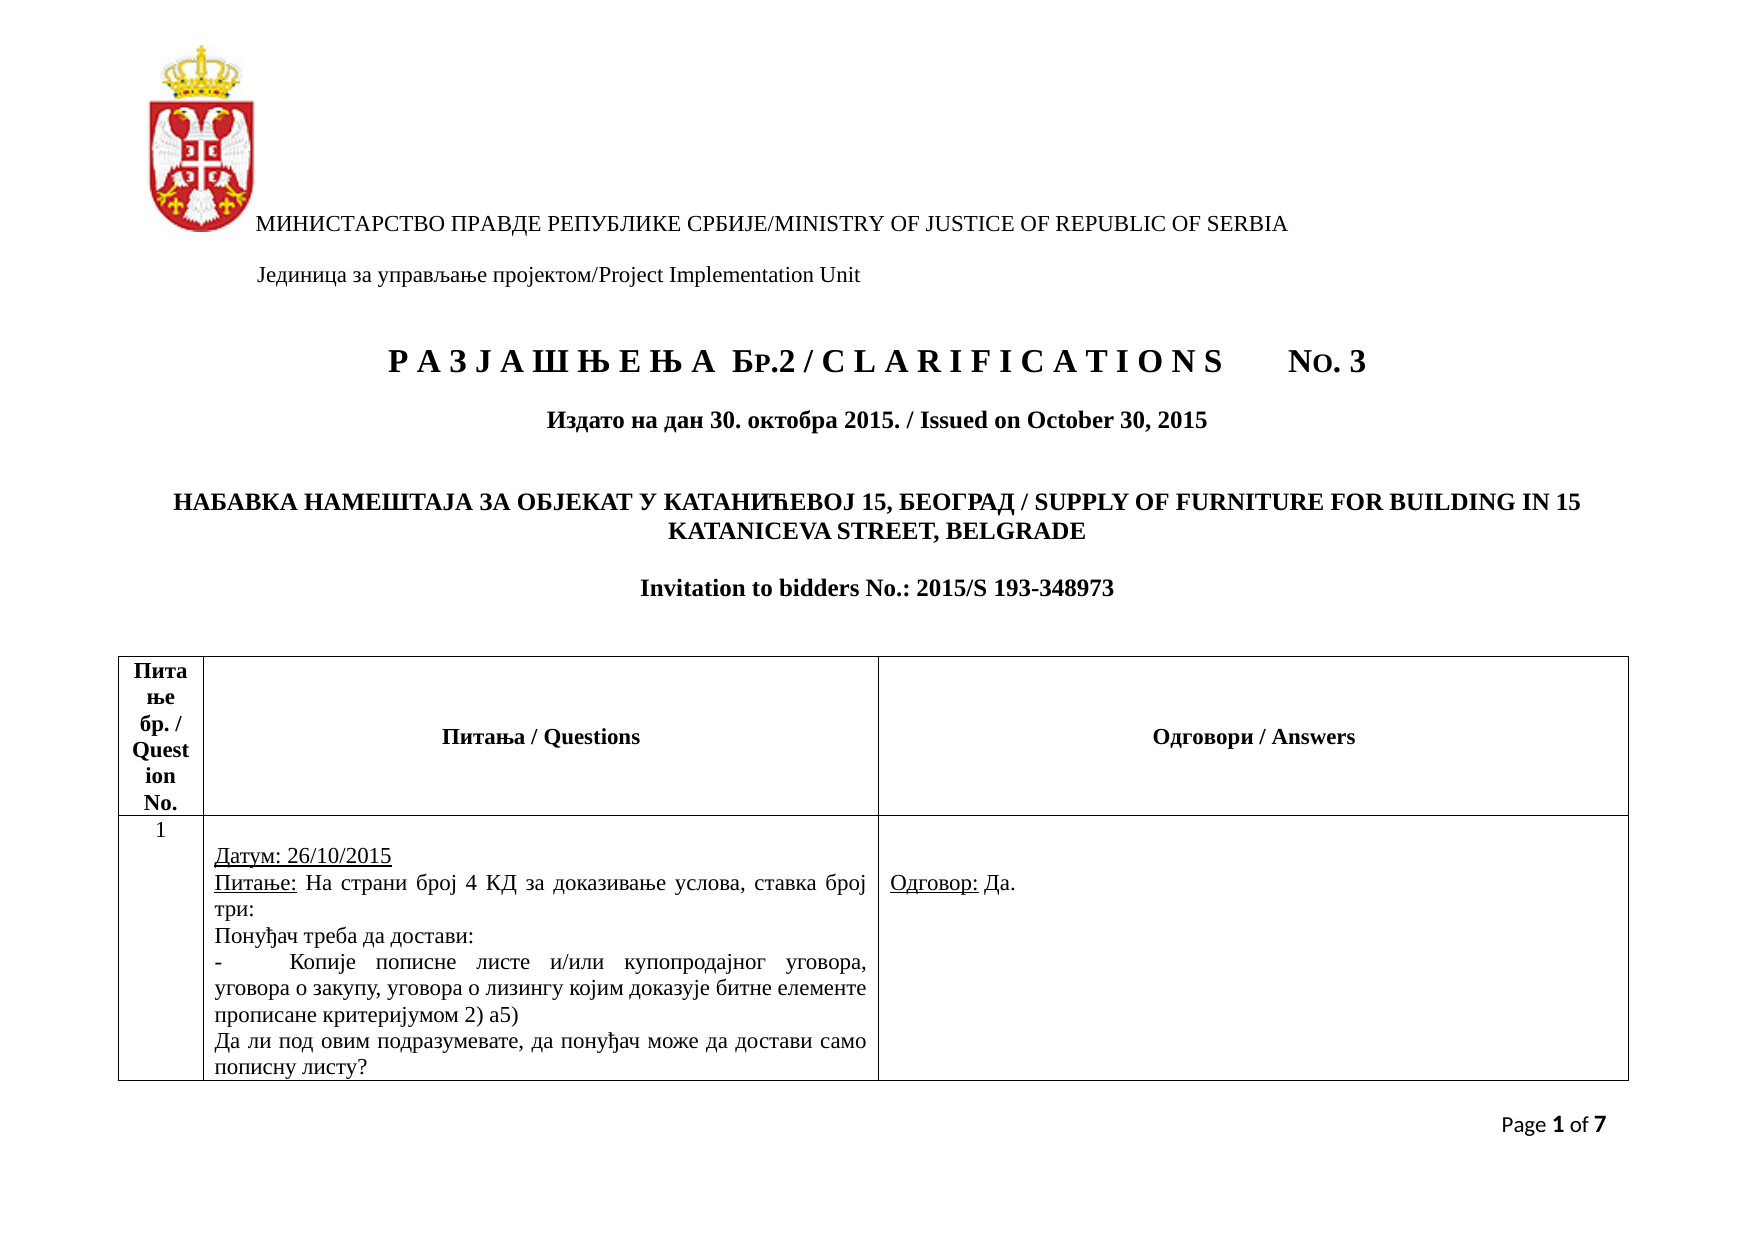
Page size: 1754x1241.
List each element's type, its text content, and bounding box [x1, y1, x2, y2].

table_cell 1 [119, 816, 203, 1080]
table_header Питања / Questions [204, 657, 878, 815]
table_cell Одговор: Да. Answer: Yes. [879, 816, 1628, 1080]
text Invitation to bidders No.: 2015/S 193-348973 [148, 573, 1606, 602]
table_header Питање бр. / Question No. [119, 657, 203, 815]
subtitle Р А З Ј А Ш Њ Е Њ А Бр.2 / C L A R I F I C A T I O N S No. 3 [148, 341, 1606, 380]
text НАБАВКА НАМЕШТАЈА ЗА ОБЈЕКАТ У КАТАНИЋЕВОЈ 15, БЕОГРАД / SUPPLY OF FURNITURE FOR BUILDING IN 15 KATANICEVA STREET, BELGRADE [148, 487, 1606, 545]
picture [147, 44, 256, 232]
table_header Одговори / Answers [879, 657, 1628, 815]
text Издато на дан 30. октобра 2015. / Issued on October 30, 2015 [148, 405, 1606, 433]
